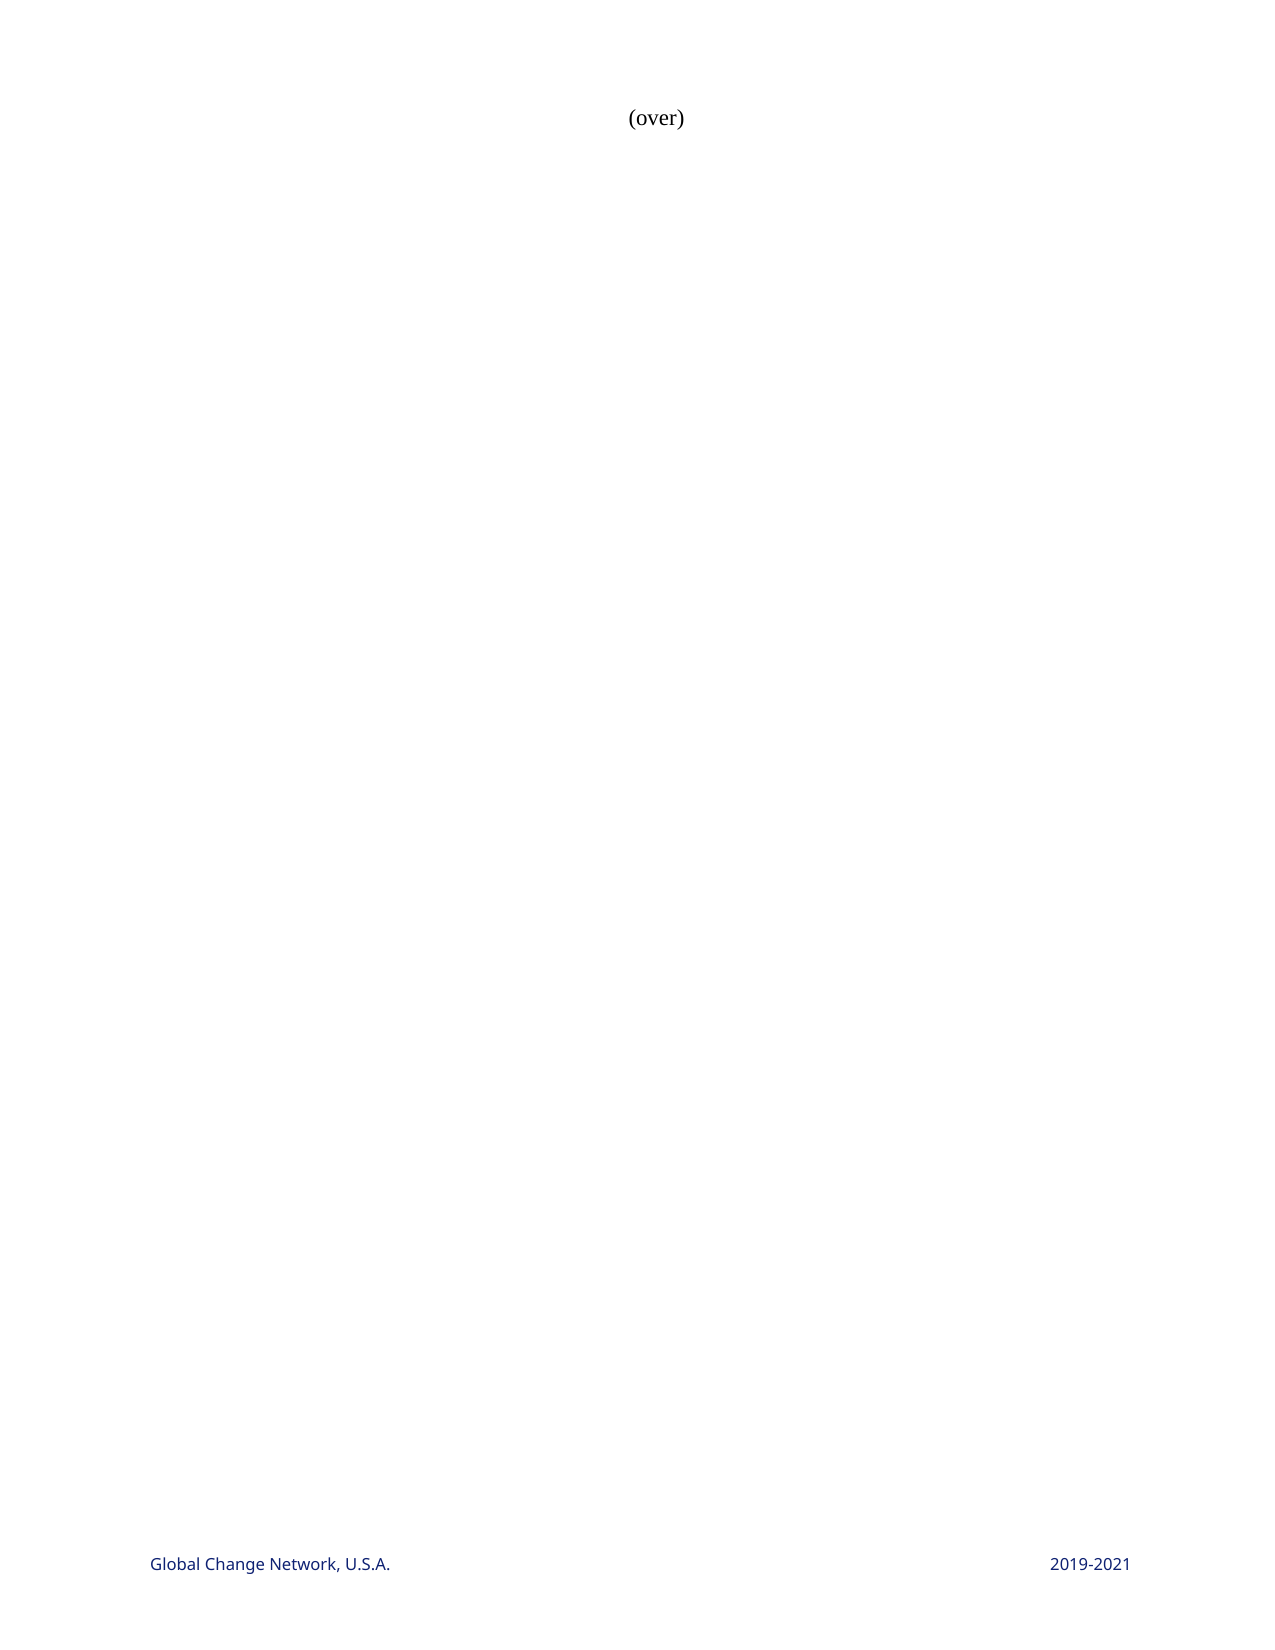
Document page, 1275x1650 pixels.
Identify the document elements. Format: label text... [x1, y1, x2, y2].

text (over) [150, 104, 1162, 130]
